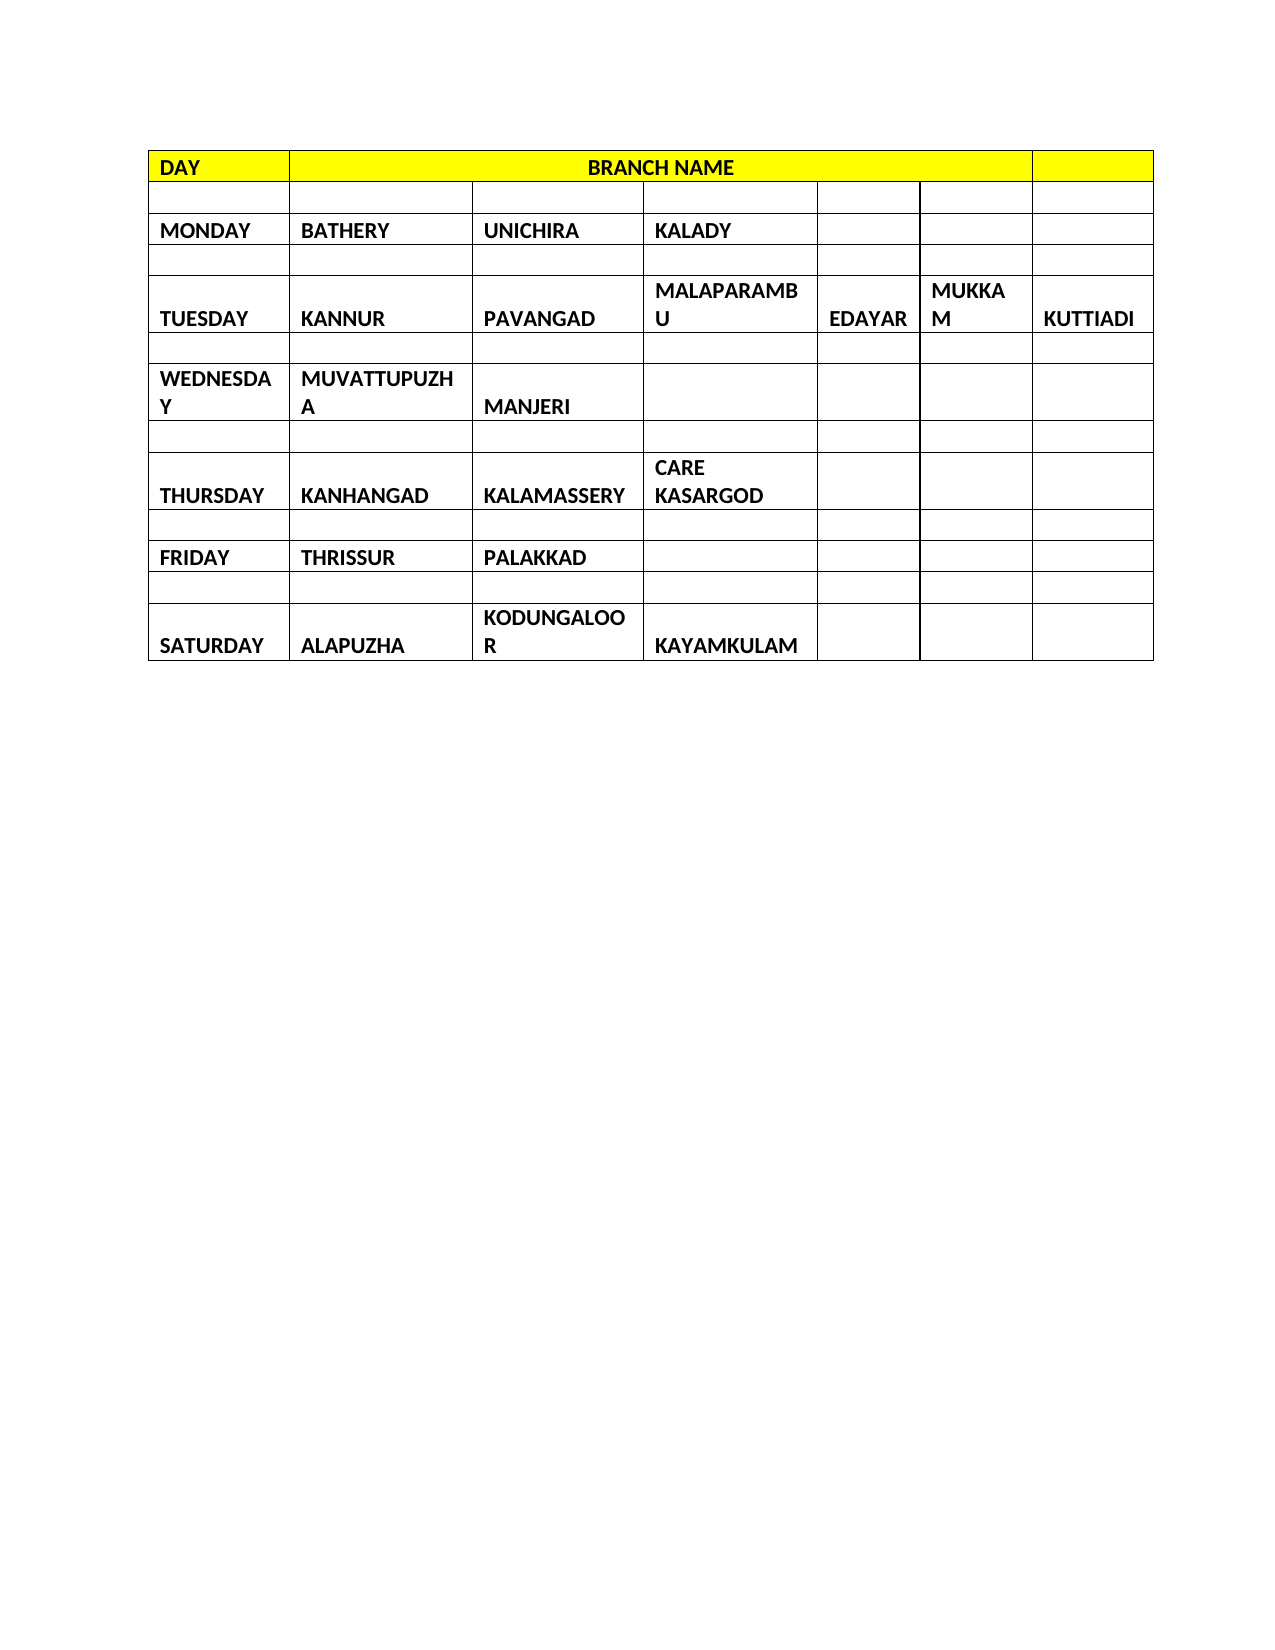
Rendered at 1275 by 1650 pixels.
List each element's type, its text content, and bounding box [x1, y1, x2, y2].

table_cell CARE KASARGOD [644, 453, 817, 509]
table_cell TUESDAY [149, 276, 289, 332]
table_cell MANJERI [473, 364, 643, 420]
table_cell [1033, 604, 1153, 659]
table_cell [921, 541, 1032, 571]
table_cell KODUNGALOOR [473, 604, 643, 659]
table_cell [473, 572, 643, 602]
table_cell [921, 245, 1032, 275]
table_cell EDAYAR [818, 276, 919, 332]
table_cell MUKKAM [921, 276, 1032, 332]
table_cell [921, 572, 1032, 602]
table_cell [473, 421, 643, 452]
table_cell [149, 182, 289, 212]
table_cell WEDNESDAY [149, 364, 289, 420]
table_cell [644, 541, 817, 571]
table_cell THURSDAY [149, 453, 289, 509]
table_cell BATHERY [290, 214, 472, 244]
table_cell [921, 182, 1032, 212]
table_cell [1033, 421, 1153, 452]
table_cell [149, 245, 289, 275]
table_cell KANHANGAD [290, 453, 472, 509]
table_cell KALAMASSERY [473, 453, 643, 509]
table_cell [818, 604, 919, 659]
table_cell [644, 333, 817, 363]
table_cell [644, 572, 817, 602]
table_cell [473, 182, 643, 212]
table_cell [818, 245, 919, 275]
table_cell [818, 541, 919, 571]
table_cell [818, 214, 919, 244]
table_cell [818, 453, 919, 509]
table_cell MONDAY [149, 214, 289, 244]
table_cell [818, 182, 919, 212]
table_cell [644, 364, 817, 420]
table_cell [818, 421, 919, 452]
table_cell [473, 245, 643, 275]
table_cell [818, 572, 919, 602]
table_cell [921, 453, 1032, 509]
table_cell [921, 421, 1032, 452]
table_cell [473, 333, 643, 363]
table_cell [1033, 572, 1153, 602]
table_cell [290, 182, 472, 212]
table_cell [644, 510, 817, 540]
table_cell [921, 604, 1032, 659]
table_cell [921, 510, 1032, 540]
table_cell KUTTIADI [1033, 276, 1153, 332]
table_cell [290, 510, 472, 540]
table_cell [921, 333, 1032, 363]
table_cell [921, 364, 1032, 420]
table_cell SATURDAY [149, 604, 289, 659]
table_cell [149, 510, 289, 540]
table_cell [1033, 214, 1153, 244]
table_cell [290, 245, 472, 275]
table_cell [473, 510, 643, 540]
table_cell [644, 245, 817, 275]
table_cell [149, 421, 289, 452]
table_header BRANCH NAME [290, 151, 1032, 181]
table_cell [1033, 510, 1153, 540]
table_cell [149, 572, 289, 602]
table_cell [290, 333, 472, 363]
table_header [1033, 151, 1153, 181]
table_cell THRISSUR [290, 541, 472, 571]
table_cell [290, 572, 472, 602]
table_cell [1033, 541, 1153, 571]
table_cell KALADY [644, 214, 817, 244]
table_cell ALAPUZHA [290, 604, 472, 659]
table_cell [818, 333, 919, 363]
table_cell [921, 214, 1032, 244]
table_cell [1033, 453, 1153, 509]
table_cell UNICHIRA [473, 214, 643, 244]
table_cell [1033, 245, 1153, 275]
table_cell [1033, 182, 1153, 212]
table_cell MUVATTUPUZHA [290, 364, 472, 420]
table_cell [644, 182, 817, 212]
table_cell [290, 421, 472, 452]
table_cell [1033, 364, 1153, 420]
table_cell [818, 510, 919, 540]
table_header DAY [149, 151, 289, 181]
table_cell MALAPARAMBU [644, 276, 817, 332]
table_cell PAVANGAD [473, 276, 643, 332]
table_cell [1033, 333, 1153, 363]
table_cell PALAKKAD [473, 541, 643, 571]
table_cell KAYAMKULAM [644, 604, 817, 659]
table_cell KANNUR [290, 276, 472, 332]
table_cell [644, 421, 817, 452]
table_cell [818, 364, 919, 420]
table_cell FRIDAY [149, 541, 289, 571]
table_cell [149, 333, 289, 363]
